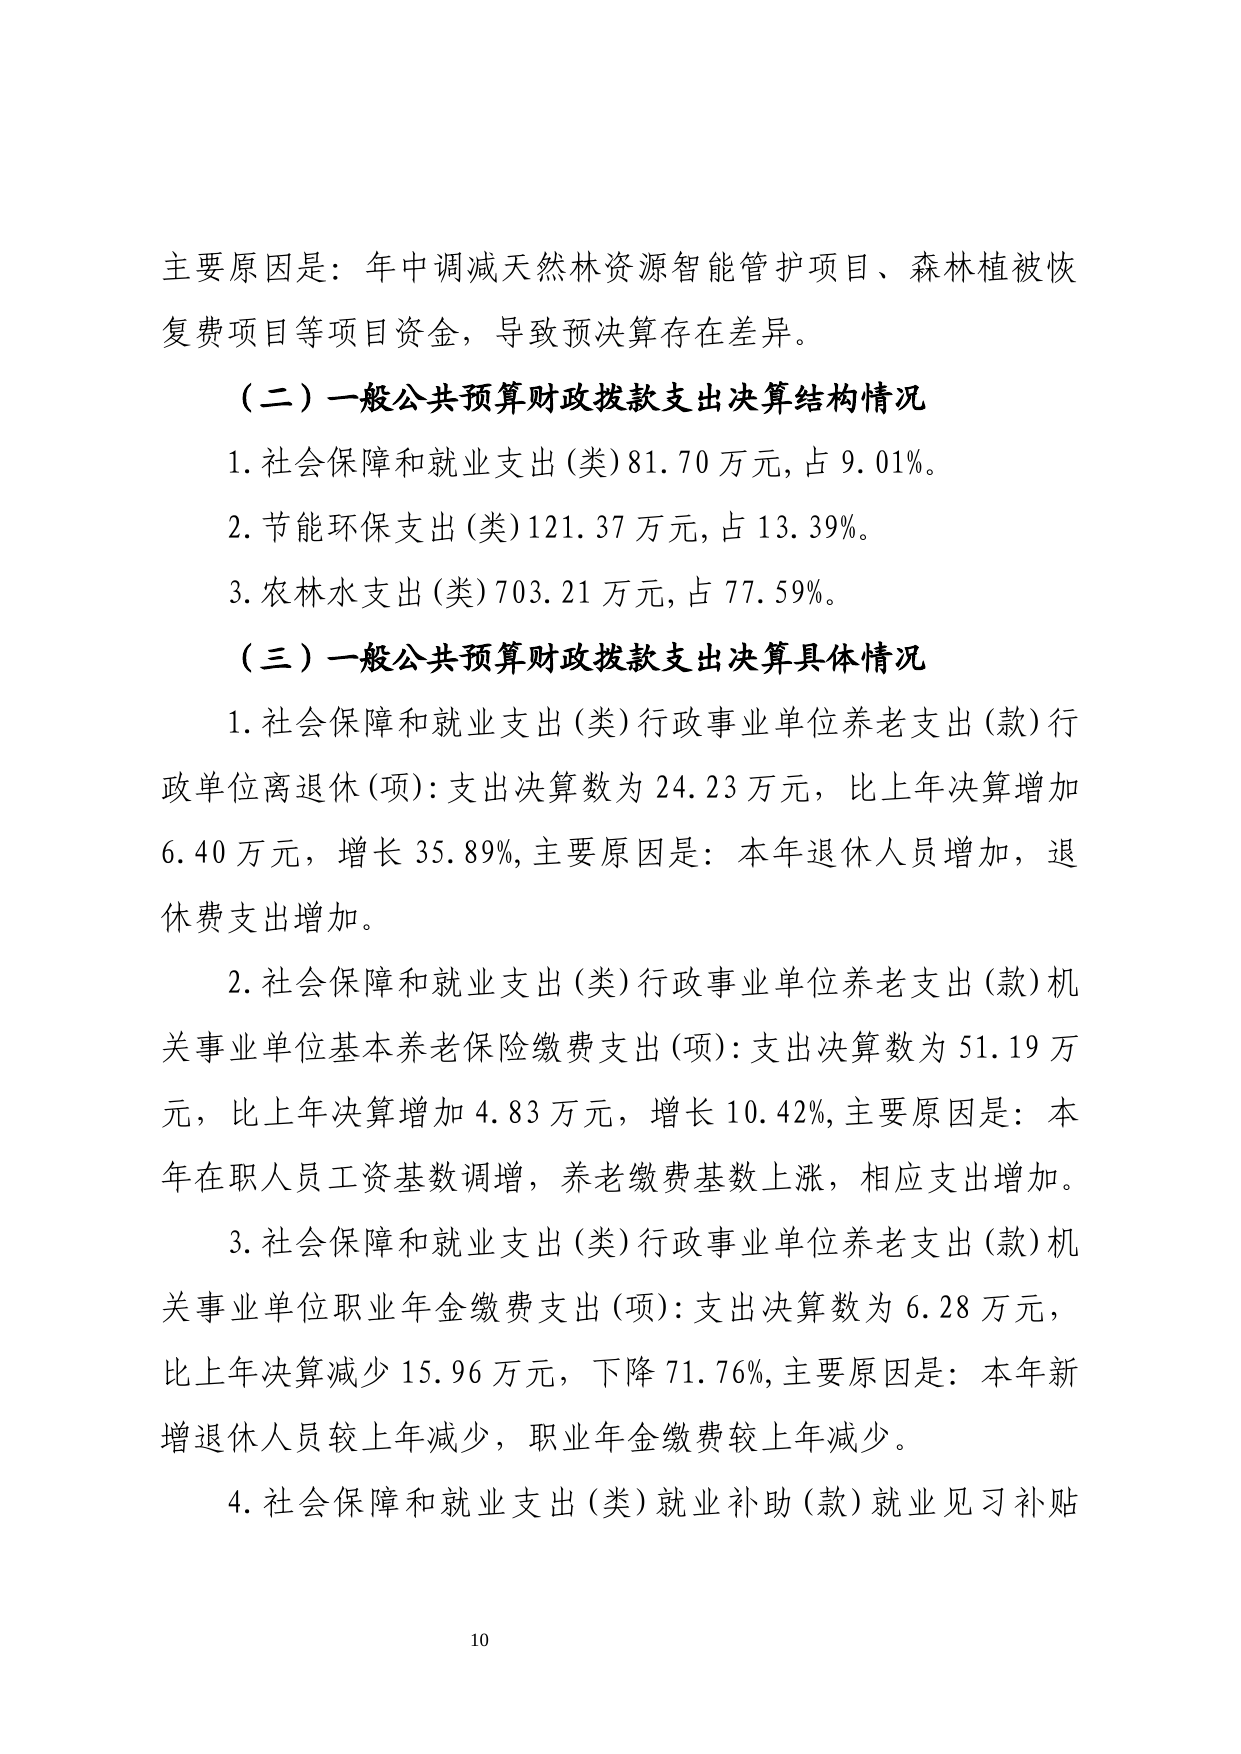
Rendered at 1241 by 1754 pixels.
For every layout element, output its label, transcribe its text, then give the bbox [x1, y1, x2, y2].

text （三）一般公共预算财政拨款支出决算具体情况 [159, 623, 1081, 688]
text 1.社会保障和就业支出(类)81.70万元,占9.01%。 [159, 428, 1081, 493]
text 2.节能环保支出(类)121.37万元,占13.39%。 [159, 493, 1081, 558]
text （二）一般公共预算财政拨款支出决算结构情况 [159, 363, 1081, 428]
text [159, 1468, 1081, 1533]
text 1.社会保障和就业支出(类)行政事业单位养老支出(款)行政单位离退休(项):支出决算数为24.23万元，比上年决算增加6.40万元，增长35.89%,主要原因是：本年退休人员增加，退休费支出增加。 [159, 688, 1081, 948]
text 2.社会保障和就业支出(类)行政事业单位养老支出(款)机关事业单位基本养老保险缴费支出(项):支出决算数为51.19万元，比上年决算增加4.83万元，增长10.42%,主要原因是：本年在职人员工资基数调增，养老缴费基数上涨，相应支出增加。 [159, 948, 1081, 1208]
text 3.农林水支出(类)703.21万元,占77.59%。 [159, 558, 1081, 623]
text 3.社会保障和就业支出(类)行政事业单位养老支出(款)机关事业单位职业年金缴费支出(项):支出决算数为6.28万元，比上年决算减少15.96万元，下降71.76%,主要原因是：本年新增退休人员较上年减少，职业年金缴费较上年减少。 [159, 1208, 1081, 1468]
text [159, 233, 1081, 363]
